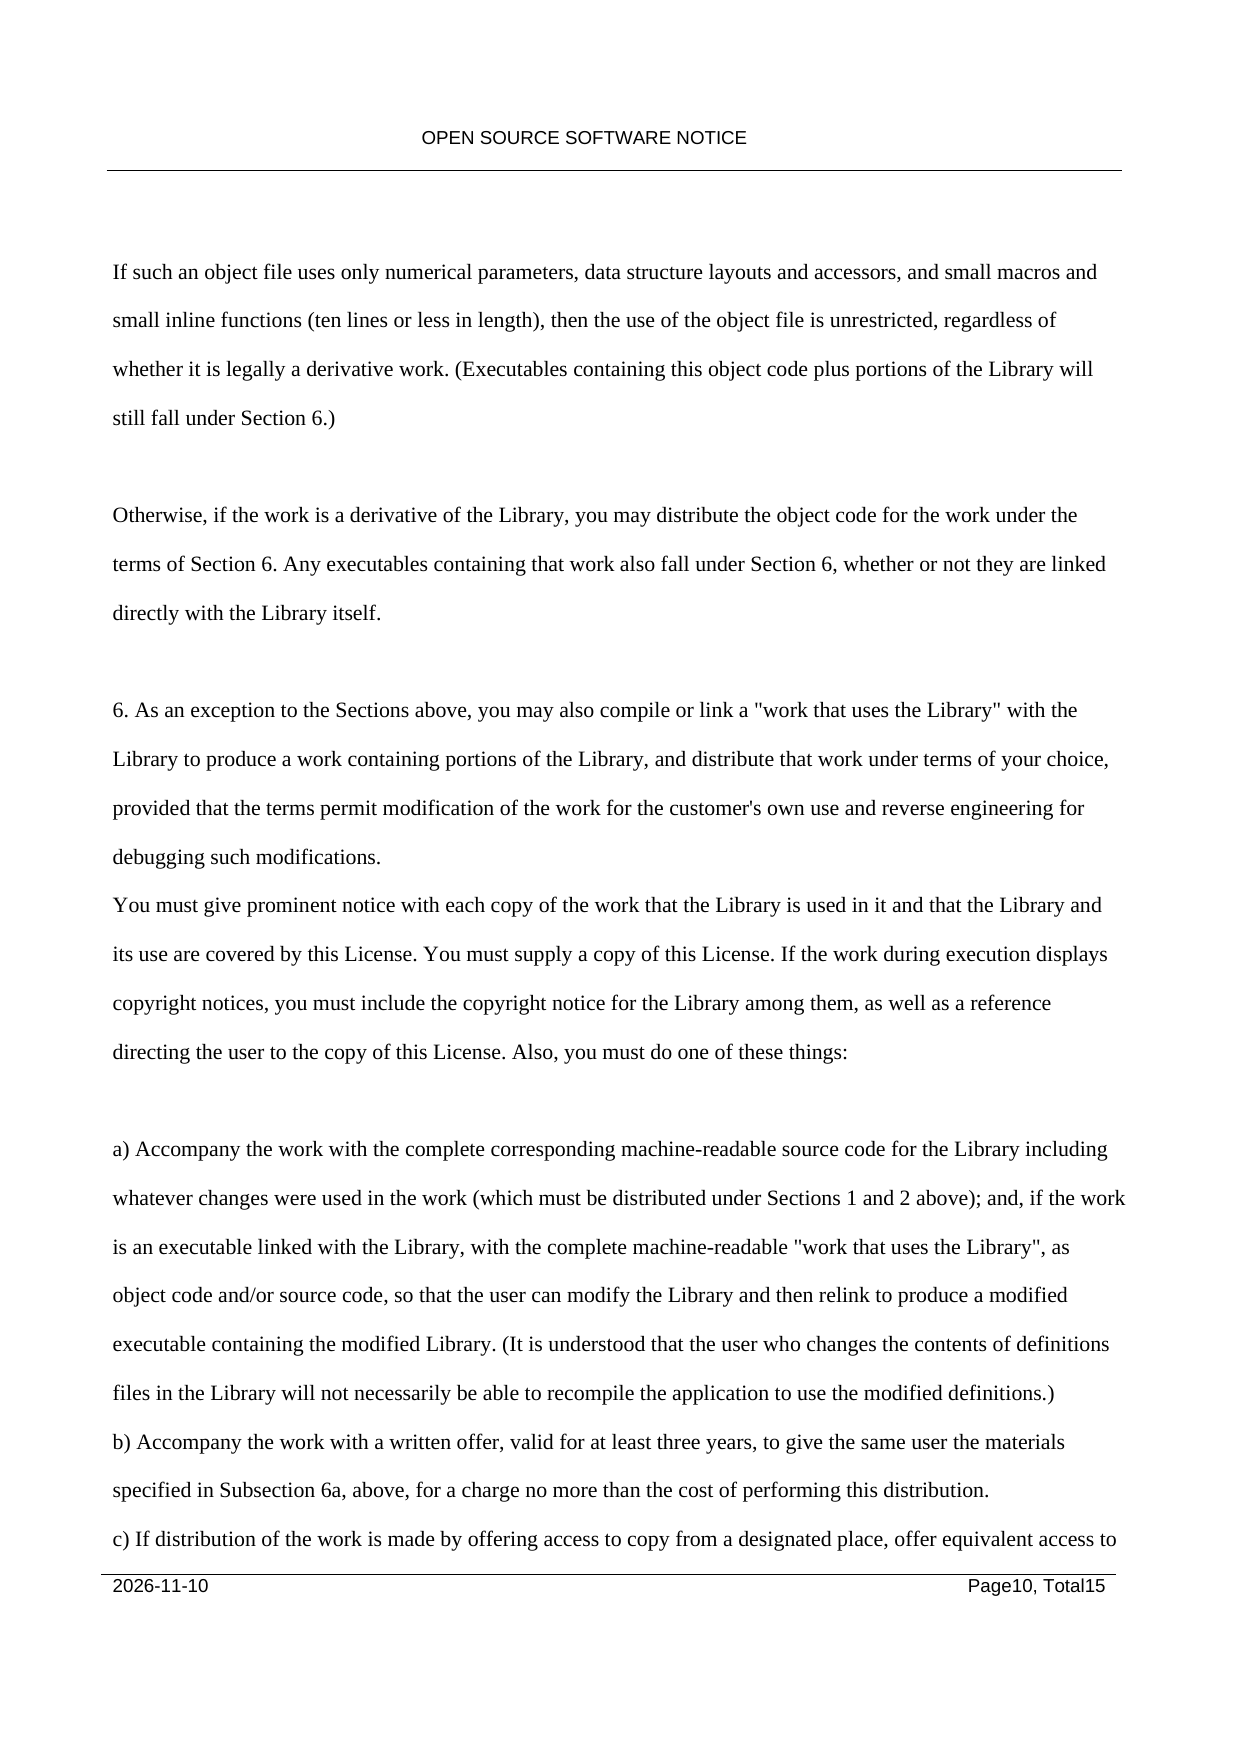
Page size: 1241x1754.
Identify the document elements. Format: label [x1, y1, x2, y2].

text [112, 206, 1128, 1555]
